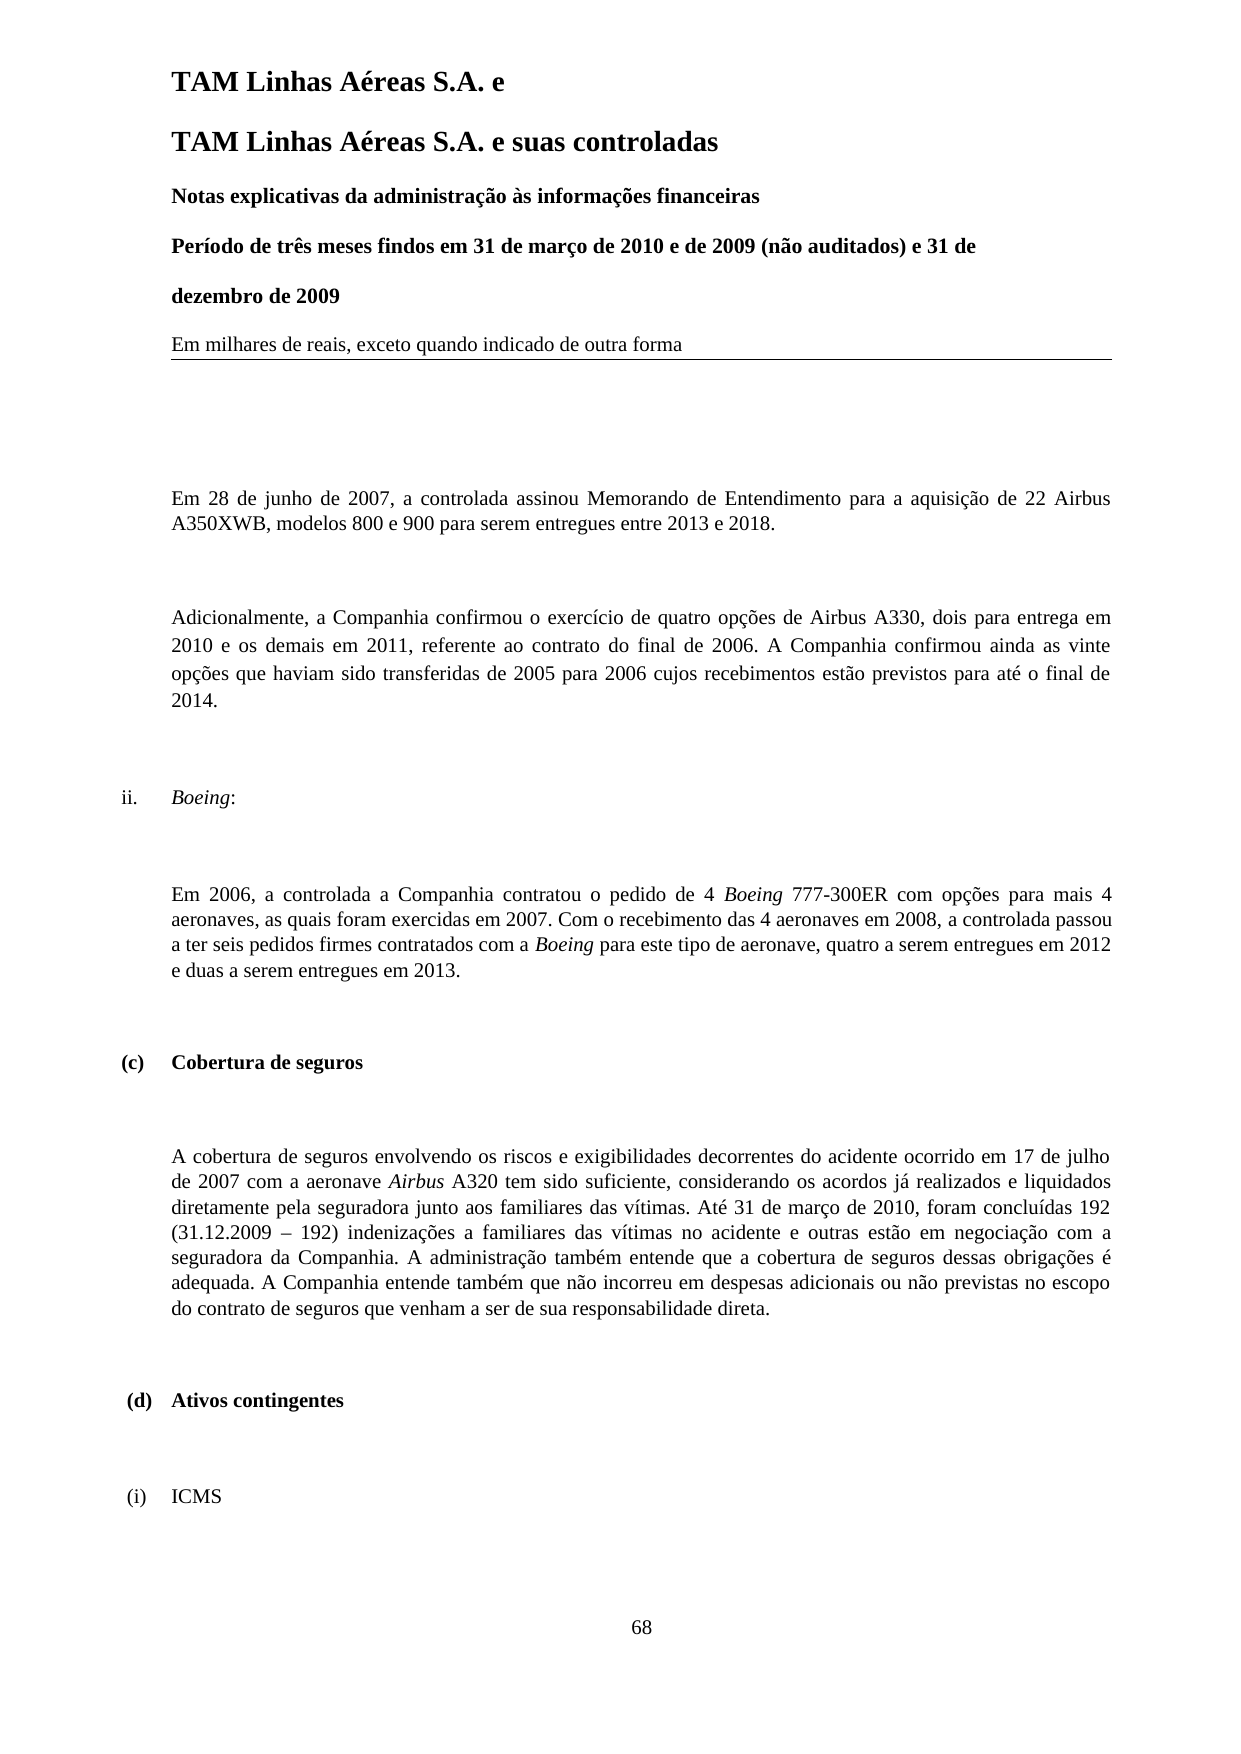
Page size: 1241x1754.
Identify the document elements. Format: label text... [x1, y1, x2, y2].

text ii. Boeing: [121, 785, 1112, 809]
subtitle (c) Cobertura de seguros [121, 1049, 1112, 1074]
text Em , a controlada assinou Memorando de Entendimento para a aquisição de 22 Airbus A350XWB, modelos 800 e 900 para serem entregues entre 2013 e 2018. [171, 486, 1112, 535]
text (i) ICMS [127, 1484, 1112, 1508]
text A cobertura de seguros envolvendo os riscos e exigibilidades decorrentes do acidente ocorrido em com a aeronave Airbus A320 tem sido suficiente, considerando os acordos já realizados e liquidados diretamente pela seguradora junto aos familiares das vítimas. Até 31 de março de 2010, foram concluídas 192 (31.12.2009 – 192) indenizações a familiares das vítimas no acidente e outras estão em negociação com a seguradora da Companhia. A administração também entende que a cobertura de seguros dessas obrigações é adequada. A Companhia entende também que não incorreu em despesas adicionais ou não previstas no escopo do contrato de seguros que venham a ser de sua responsabilidade direta. [171, 1144, 1112, 1319]
text Em controlada a Companhia contratou o pedido de 4 Boeing 777-300ER com opções para mais 4 aeronaves, as quais foram exercidas em 2007. Com o recebimento das 4 aeronaves em controlada passou a ter seis pedidos firmes contratados com a Boeing para este tipo de aeronave, quatro a serem entregues em 2012 e duas a serem entregues em 2013. [171, 882, 1112, 982]
text (d) Ativos contingentes [127, 1387, 1112, 1412]
text Adicionalmente, a Companhia confirmou o exercício de quatro opções de Airbus A330, dois para entrega em 2010 e os demais em 2011, referente ao contrato do final de Companhia confirmou ainda as vinte opções que haviam sido transferidas de 2005 para 2006 cujos recebimentos estão previstos para até o final de 2014. [171, 605, 1112, 712]
